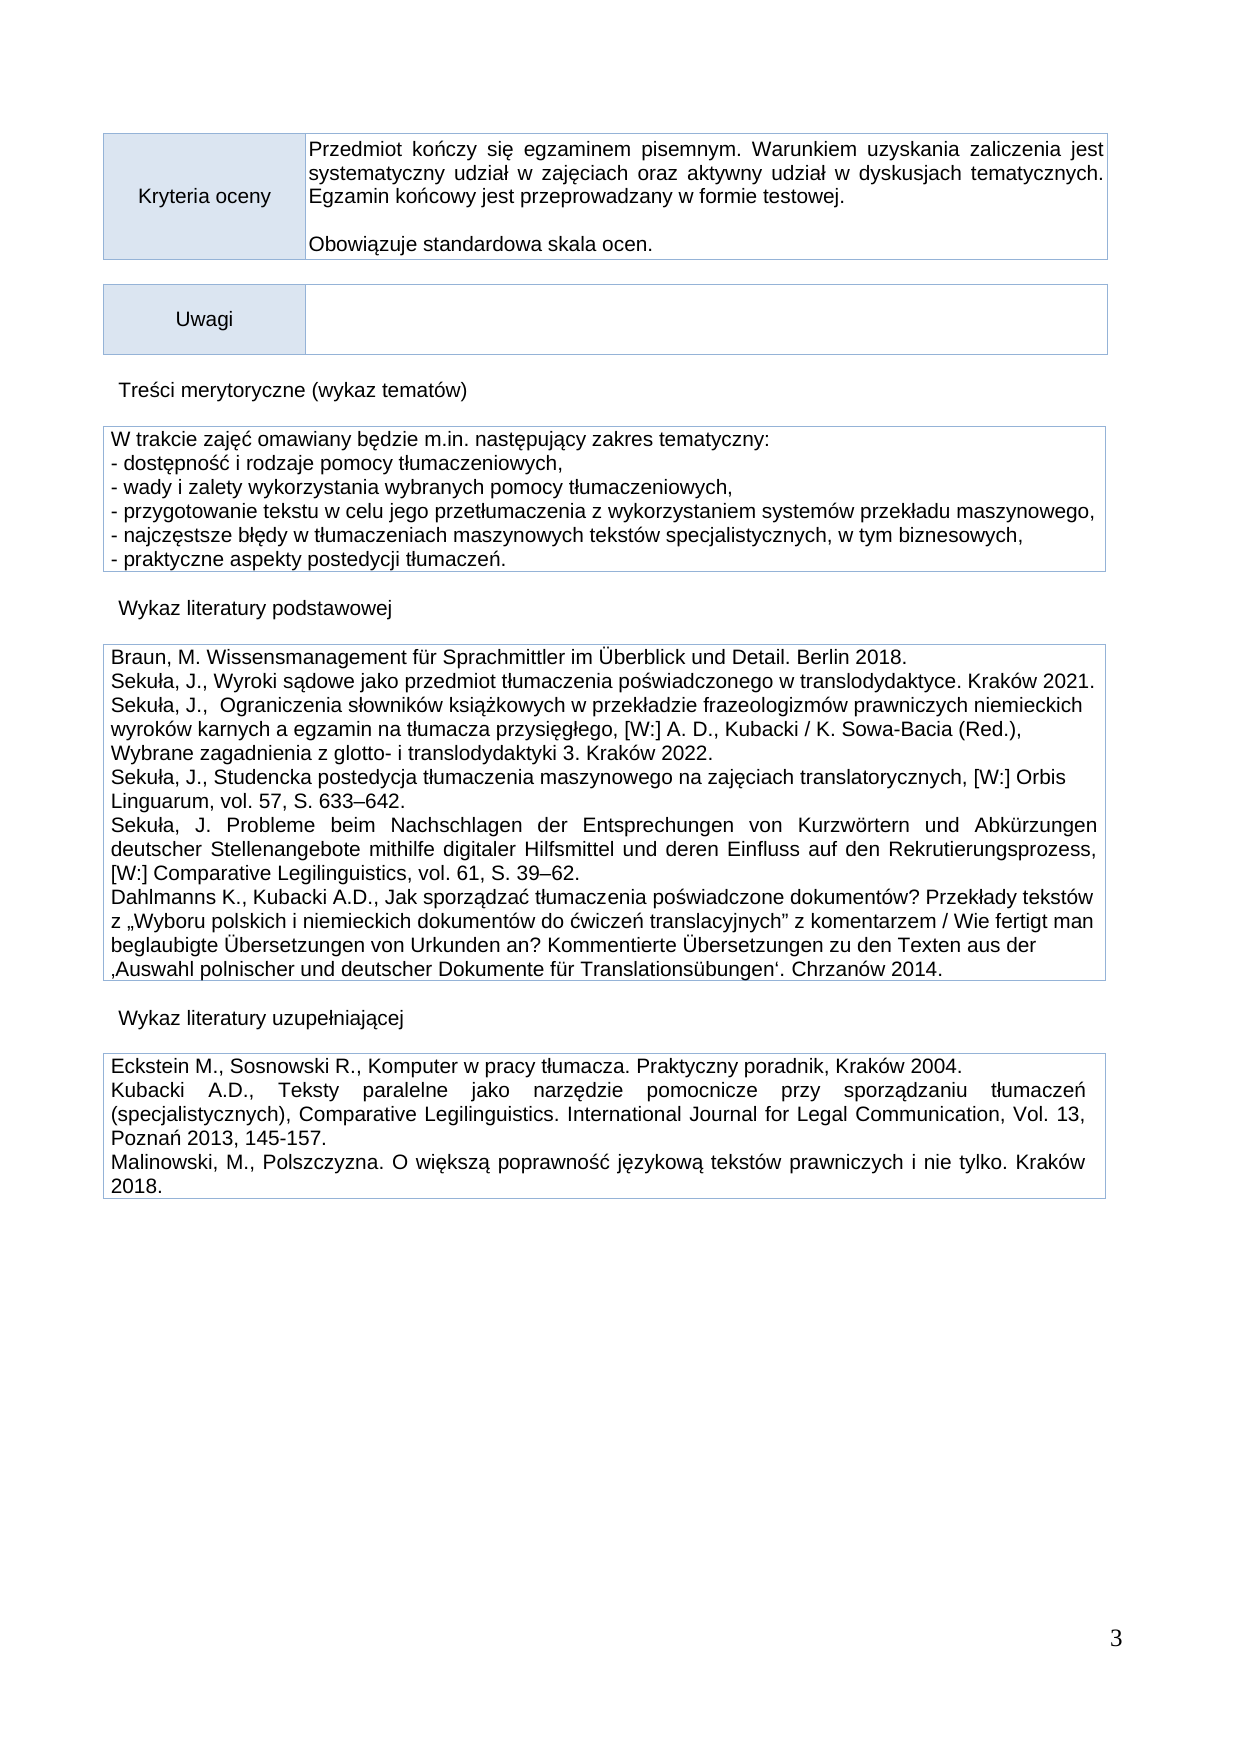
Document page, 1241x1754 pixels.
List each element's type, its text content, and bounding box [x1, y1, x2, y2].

table_header Kryteria oceny [104, 134, 305, 259]
table_header [306, 285, 1107, 354]
table_header Braun, M. Wissensmanagement für Sprachmittler im Überblick und Detail. Berlin 2018. Sekuła, J., Wyroki sądowe jako przedmiot tłumaczenia poświadczonego w translodydaktyce. Kraków 2021. Sekuła, J., Ograniczenia słowników książkowych w przekładzie frazeologizmów prawniczych niemieckich wyroków karnych a egzamin na tłumacza przysięgłego, [W:] A. D., Kubacki / K. Sowa-Bacia (Red.), Wybrane zagadnienia z glotto- i translodydaktyki 3. Kraków 2022. Sekuła, J., Studencka postedycja tłumaczenia maszynowego na zajęciach translatorycznych, [W:] Orbis Linguarum, vol. 57, S. 633–642. Sekuła, J. Probleme beim Nachschlagen der Entsprechungen von Kurzwörtern und Abkürzungen deutscher Stellenangebote mithilfe digitaler Hilfsmittel und deren Einfluss auf den Rekrutierungsprozess, [W:] Comparative Legilinguistics, vol. 61, S. 39–62. Dahlmanns K., Kubacki A.D., Jak sporządzać tłumaczenia poświadczone dokumentów? Przekłady tekstów z „Wyboru polskich i niemieckich dokumentów do ćwiczeń translacyjnych” z komentarzem / Wie fertigt man beglaubigte Übersetzungen von Urkunden an? Kommentierte Übersetzungen zu den Texten aus der ‚Auswahl polnischer und deutscher Dokumente für Translationsübungen‘. Chrzanów 2014. [104, 645, 1105, 980]
text Wykaz literatury podstawowej [118, 596, 1122, 620]
text Treści merytoryczne (wykaz tematów) [118, 378, 1122, 402]
table_header Przedmiot kończy się egzaminem pisemnym. Warunkiem uzyskania zaliczenia jest systematyczny udział w zajęciach oraz aktywny udział w dyskusjach tematycznych. Egzamin końcowy jest przeprowadzany w formie testowej. Obowiązuje standardowa skala ocen. [306, 134, 1107, 259]
text Wykaz literatury uzupełniającej [118, 1005, 1122, 1029]
table_header Uwagi [104, 285, 305, 354]
table_header W trakcie zajęć omawiany będzie m.in. następujący zakres tematyczny: - dostępność i rodzaje pomocy tłumaczeniowych, - wady i zalety wykorzystania wybranych pomocy tłumaczeniowych, - przygotowanie tekstu w celu jego przetłumaczenia z wykorzystaniem systemów przekładu maszynowego, - najczęstsze błędy w tłumaczeniach maszynowych tekstów specjalistycznych, w tym biznesowych, - praktyczne aspekty postedycji tłumaczeń. [104, 427, 1105, 571]
table_header Eckstein M., Sosnowski R., Komputer w pracy tłumacza. Praktyczny poradnik, Kraków 2004. Kubacki A.D., Teksty paralelne jako narzędzie pomocnicze przy sporządzaniu tłumaczeń (specjalistycznych), Comparative Legilinguistics. International Journal for Legal Communication, Vol. 13, Poznań 2013, 145-157. Malinowski, M., Polszczyzna. O większą poprawność językową tekstów prawniczych i nie tylko. Kraków 2018. [104, 1054, 1105, 1198]
